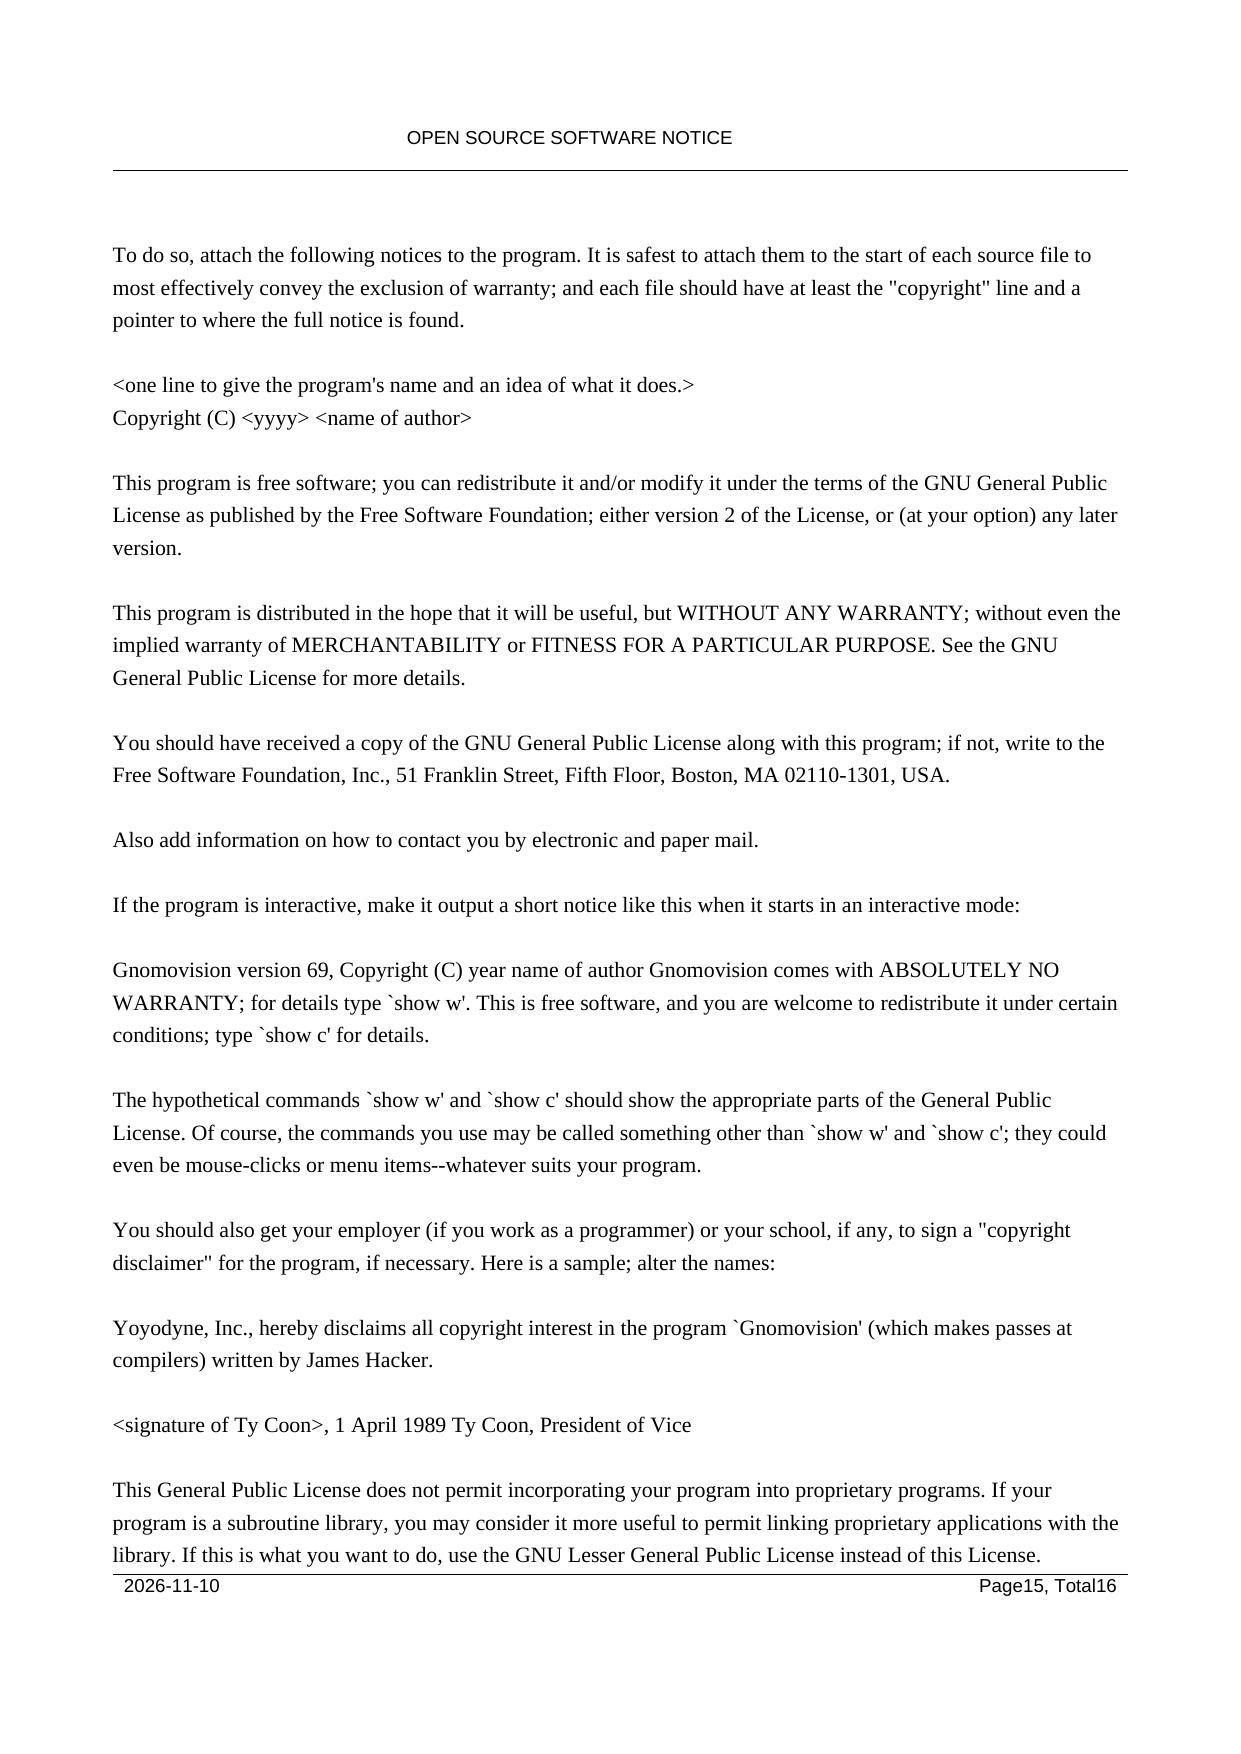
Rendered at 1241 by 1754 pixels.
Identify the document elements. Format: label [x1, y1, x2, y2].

text [112, 206, 1128, 1571]
